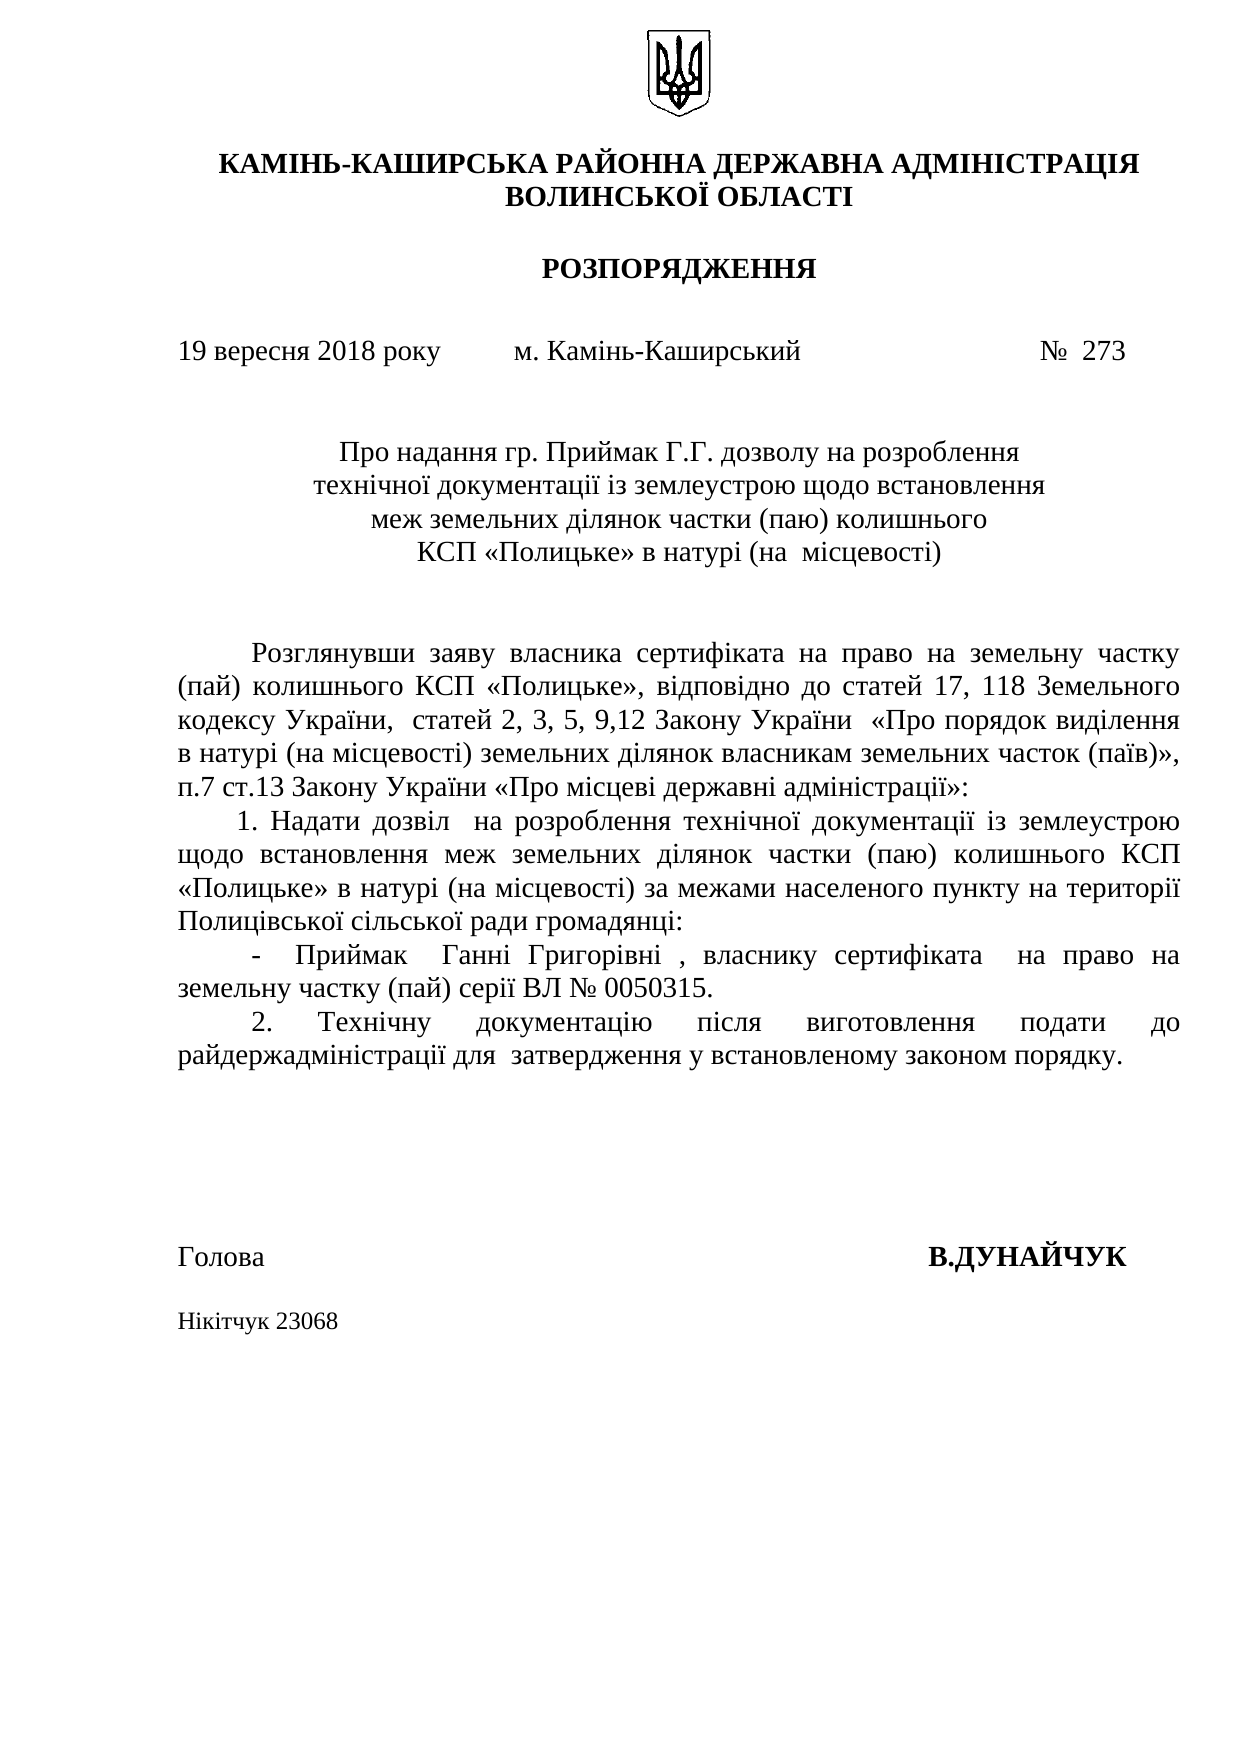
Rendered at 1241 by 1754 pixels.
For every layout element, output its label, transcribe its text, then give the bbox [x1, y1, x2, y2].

text Розглянувши заяву власника сертифіката на право на земельну частку (пай) колишнього КСП «Полицьке», відповідно до статей 17, 118 Земельного кодексу України, статей 2, 3, 5, 9,12 Закону України «Про порядок виділення в натурі (на місцевості) земельних ділянок власникам земельних часток (паїв)», п.7 ст.13 Закону України «Про місцеві державні адміністрації»: [177, 635, 1181, 803]
text технічної документації із землеустрою щодо встановлення [177, 467, 1181, 501]
text КСП «Полицьке» в натурі (на місцевості) [177, 534, 1181, 568]
subtitle РОЗПОРЯДЖЕННЯ [177, 251, 1181, 285]
text Нікітчук 23068 [177, 1306, 1181, 1334]
text Голова В.ДУНАЙЧУК [177, 1239, 1181, 1272]
text 1. Надати дозвіл на розроблення технічної документації із землеустрою щодо встановлення меж земельних ділянок частки (паю) колишнього КСП «Полицьке» в натурі (на місцевості) за межами населеного пункту на території Полицівської сільської ради громадянці: [177, 803, 1181, 937]
subtitle ВОЛИНСЬКОЇ ОБЛАСТІ [177, 179, 1181, 213]
text Про надання гр. Приймак Г.Г. дозволу на розроблення [177, 434, 1181, 467]
picture [647, 29, 711, 117]
title 19 вересня 2018 року м. Камінь-Каширський № 273 [177, 333, 1181, 367]
text - Приймак Ганні Григорівні , власнику сертифіката на право на земельну частку (пай) серії ВЛ № 0050315. [177, 937, 1181, 1004]
text меж земельних ділянок частки (паю) колишнього [177, 501, 1181, 534]
subtitle КАМІНЬ-КАШИРСЬКА РАЙОННА ДЕРЖАВНА АДМІНІСТРАЦІЯ [177, 146, 1181, 179]
text 2. Технічну документацію після виготовлення подати до райдержадміністрації для затвердження у встановленому законом порядку. [177, 1004, 1181, 1071]
